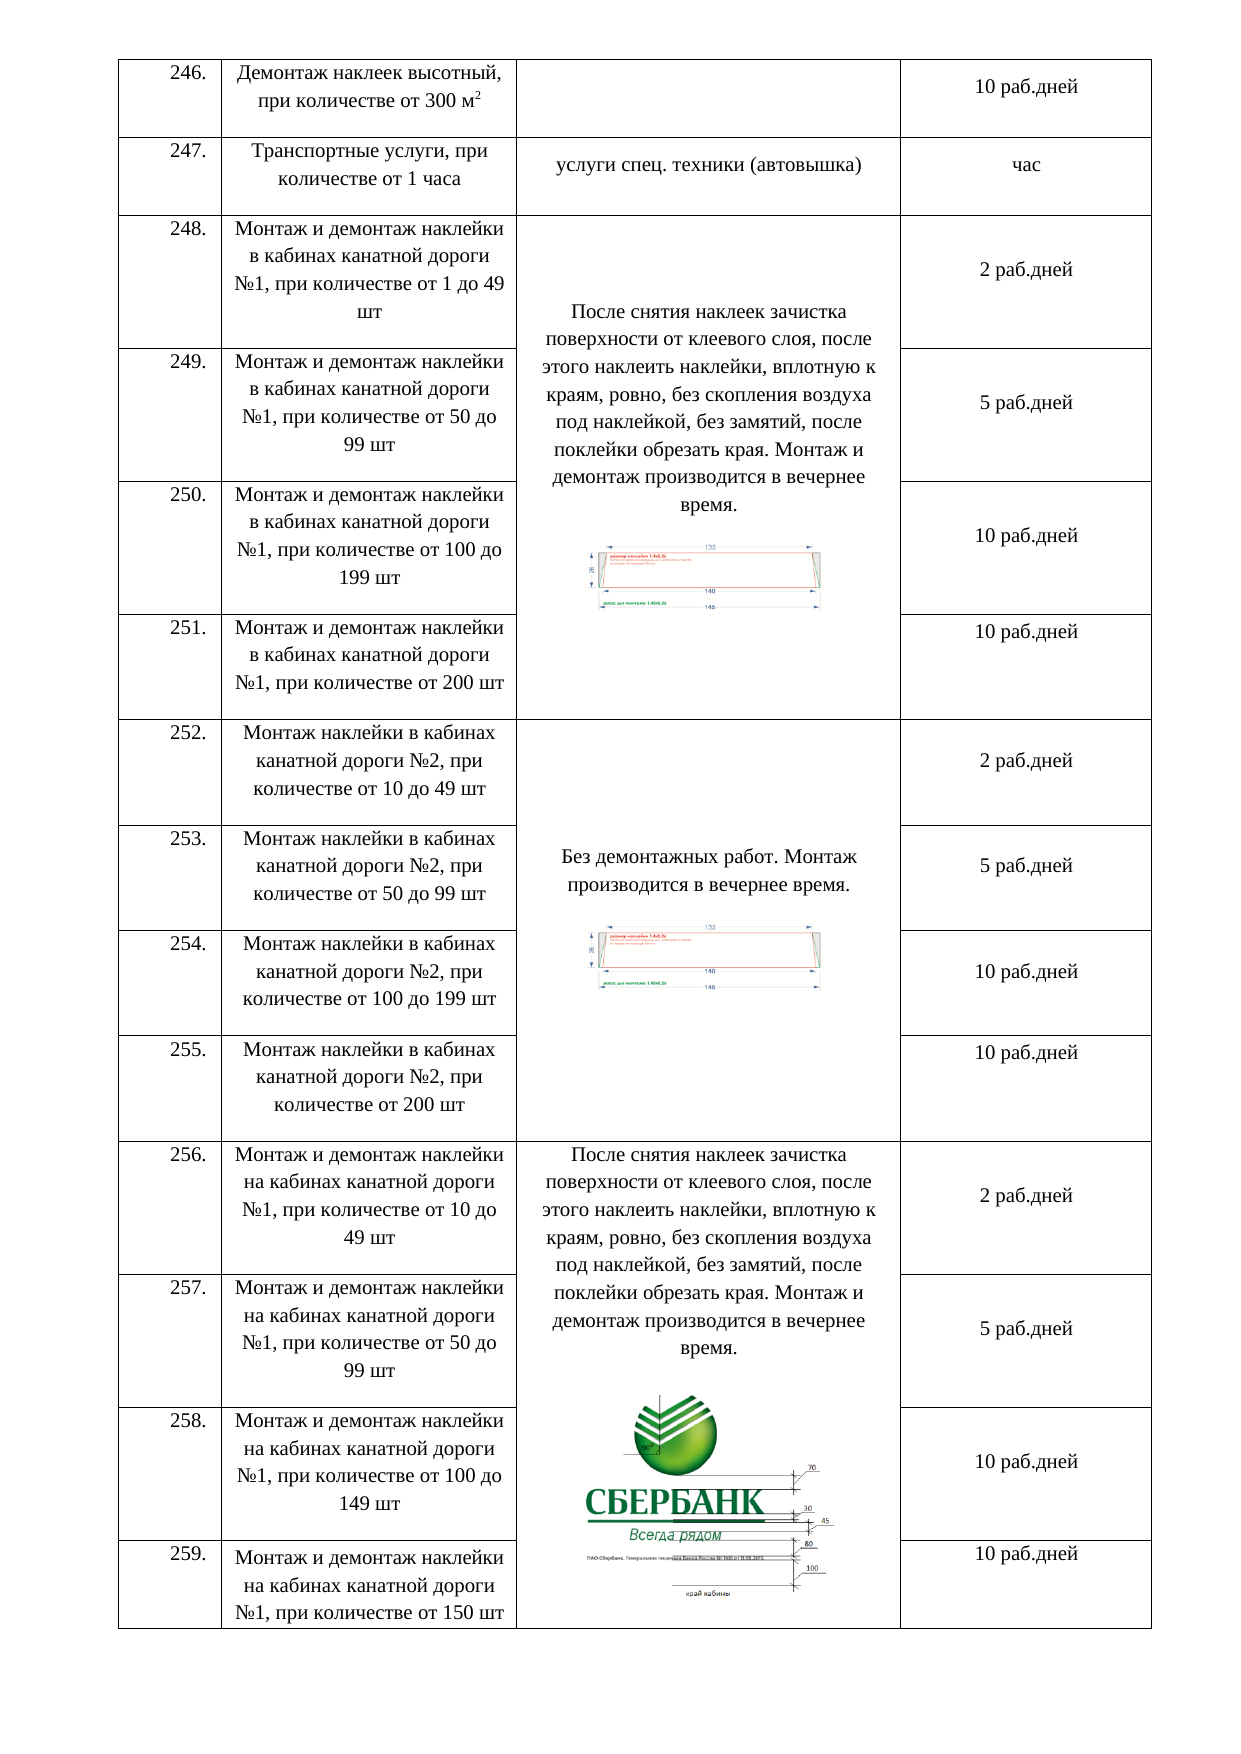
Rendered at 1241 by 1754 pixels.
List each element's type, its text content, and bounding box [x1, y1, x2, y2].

table_cell Монтаж наклейки в кабинах канатной дороги №2, при количестве от 10 до 49 шт [222, 720, 516, 824]
table_cell Монтаж и демонтаж наклейки в кабинах канатной дороги №1, при количестве от 1 до 49 шт [222, 216, 516, 348]
table_cell Демонтаж наклеек высотный, при количестве от 300 м2 [222, 60, 516, 137]
table_cell 10 раб.дней [901, 60, 1151, 137]
table_cell Монтаж и демонтаж наклейки в кабинах канатной дороги №1, при количестве от 50 до 99 шт [222, 349, 516, 481]
table_cell [119, 931, 221, 1035]
picture [583, 920, 835, 992]
table_cell Монтаж и демонтаж наклейки на кабинах канатной дороги №1, при количестве от 10 до 49 шт [222, 1142, 516, 1274]
table_cell [119, 1275, 221, 1407]
table_cell 2 раб.дней [901, 216, 1151, 348]
table_cell Монтаж наклейки в кабинах канатной дороги №2, при количестве от 100 до 199 шт [222, 931, 516, 1035]
table_cell [119, 1408, 221, 1540]
picture [583, 1383, 835, 1603]
table_cell [119, 615, 221, 719]
table_cell [119, 1036, 221, 1141]
table_cell 10 раб.дней [901, 615, 1151, 719]
table_cell Монтаж и демонтаж наклейки в кабинах канатной дороги №1, при количестве от 100 до 199 шт [222, 482, 516, 614]
table_cell [119, 1142, 221, 1274]
table_cell 10 раб.дней [901, 1408, 1151, 1540]
table_cell 2 раб.дней [901, 1142, 1151, 1274]
table_cell услуги спец. техники (автовышка) [517, 138, 900, 215]
table_cell [119, 720, 221, 824]
table_cell После снятия наклеек зачистка поверхности от клеевого слоя, после этого наклеить наклейки, вплотную к краям, ровно, без скопления воздуха под наклейкой, без замятий, после поклейки обрезать края. Монтаж и демонтаж производится в вечернее время. [517, 216, 900, 719]
table_cell [119, 60, 221, 137]
table_cell После снятия наклеек зачистка поверхности от клеевого слоя, после этого наклеить наклейки, вплотную к краям, ровно, без скопления воздуха под наклейкой, без замятий, после поклейки обрезать края. Монтаж и демонтаж производится в вечернее время. [517, 1142, 900, 1628]
table_cell 5 раб.дней [901, 1275, 1151, 1407]
table_cell [119, 1541, 221, 1628]
table_cell 2 раб.дней [901, 720, 1151, 824]
table_cell 5 раб.дней [901, 349, 1151, 481]
table_cell [119, 482, 221, 614]
table_cell Монтаж и демонтаж наклейки на кабинах канатной дороги №1, при количестве от 100 до 149 шт [222, 1408, 516, 1540]
table_cell [119, 826, 221, 930]
table_cell 10 раб.дней [901, 1036, 1151, 1141]
table_cell 5 раб.дней [901, 826, 1151, 930]
table_cell 10 раб.дней [901, 1541, 1151, 1628]
table_cell час [901, 138, 1151, 215]
table_cell Транспортные услуги, при количестве от 1 часа [222, 138, 516, 215]
table_cell Монтаж и демонтаж наклейки на кабинах канатной дороги №1, при количестве от 150 шт [222, 1541, 516, 1628]
table_cell [119, 138, 221, 215]
table_cell Монтаж наклейки в кабинах канатной дороги №2, при количестве от 200 шт [222, 1036, 516, 1141]
table_cell [119, 349, 221, 481]
picture [583, 540, 835, 612]
table_cell Без демонтажных работ. Монтаж производится в вечернее время. [517, 720, 900, 1141]
table_cell 10 раб.дней [901, 482, 1151, 614]
table_cell 10 раб.дней [901, 931, 1151, 1035]
table_cell Монтаж и демонтаж наклейки на кабинах канатной дороги №1, при количестве от 50 до 99 шт [222, 1275, 516, 1407]
table_cell [119, 216, 221, 348]
table_cell Монтаж наклейки в кабинах канатной дороги №2, при количестве от 50 до 99 шт [222, 826, 516, 930]
table_cell Монтаж и демонтаж наклейки в кабинах канатной дороги №1, при количестве от 200 шт [222, 615, 516, 719]
